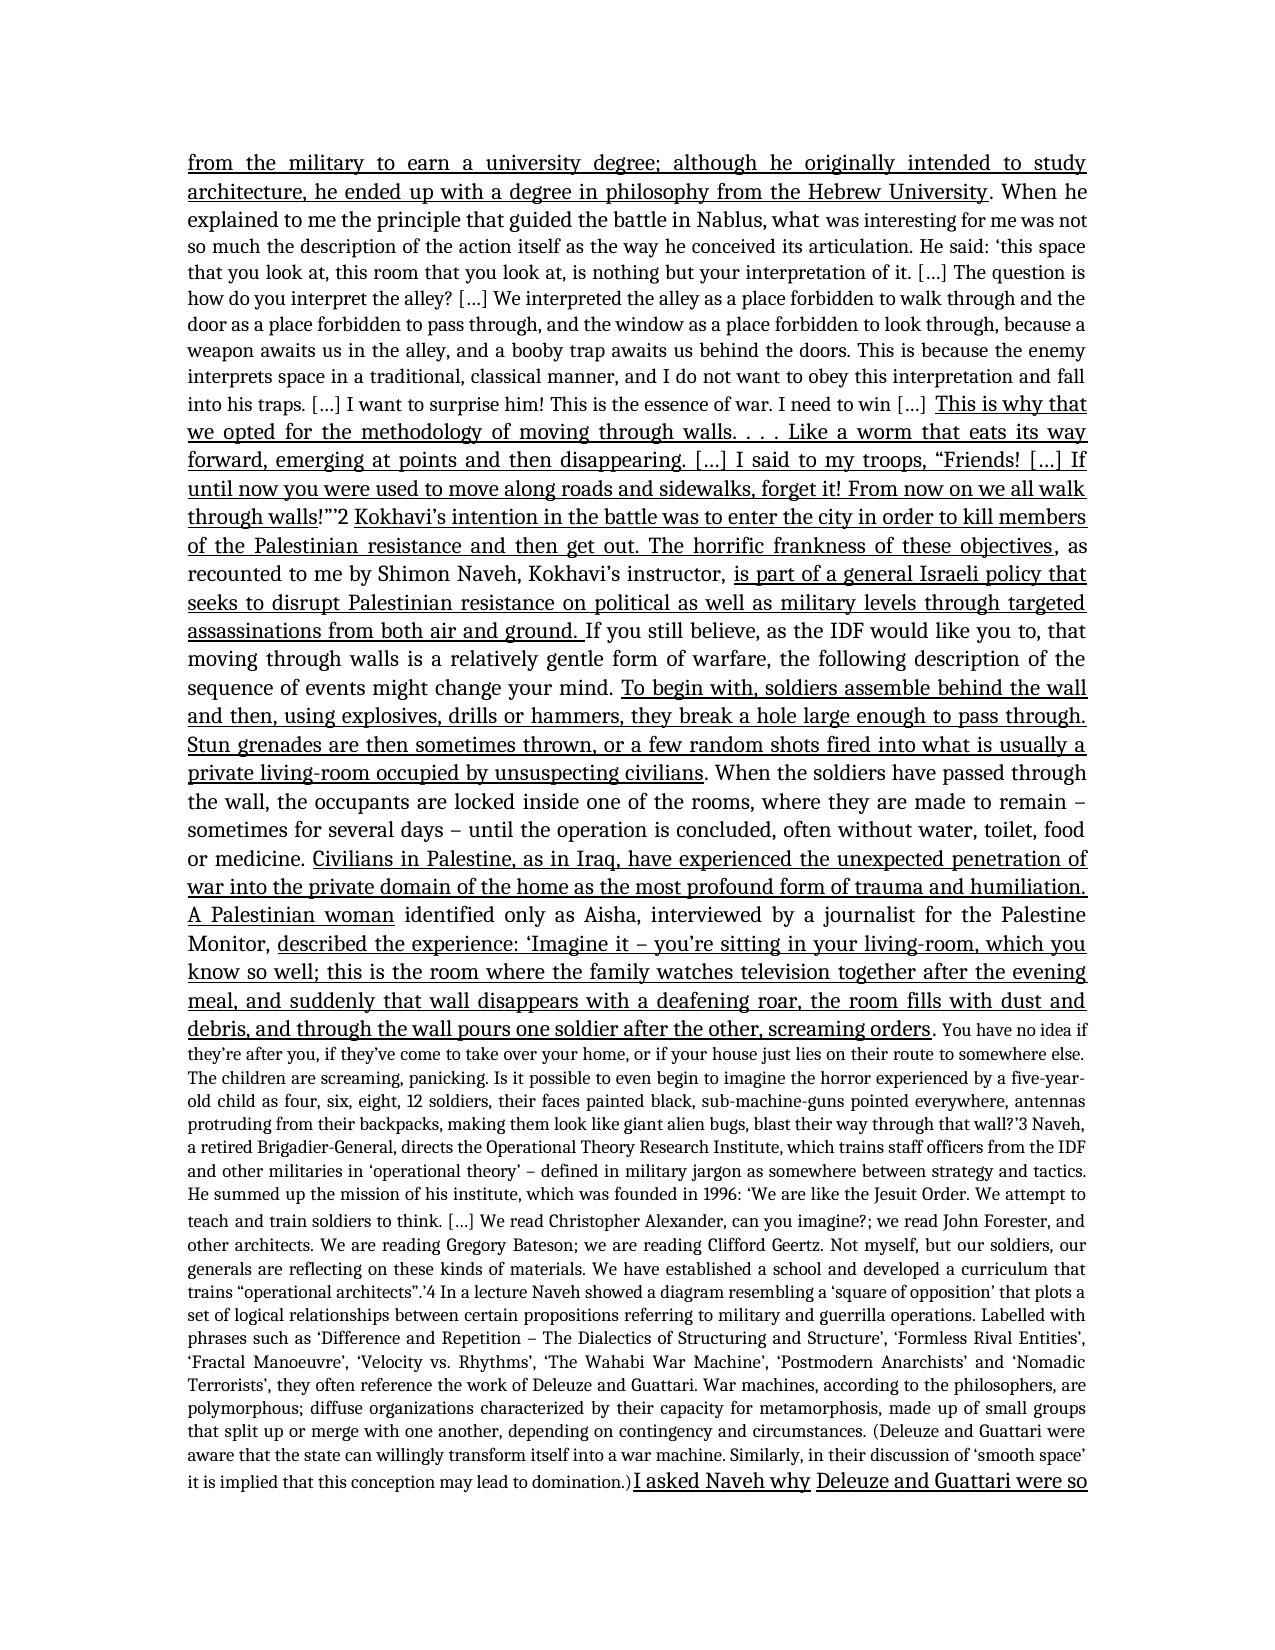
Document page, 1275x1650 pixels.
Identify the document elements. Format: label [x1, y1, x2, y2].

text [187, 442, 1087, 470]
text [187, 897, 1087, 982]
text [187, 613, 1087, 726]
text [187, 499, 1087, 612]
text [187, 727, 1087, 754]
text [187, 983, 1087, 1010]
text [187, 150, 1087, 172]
text [187, 1011, 1087, 1494]
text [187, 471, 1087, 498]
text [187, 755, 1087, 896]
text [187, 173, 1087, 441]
